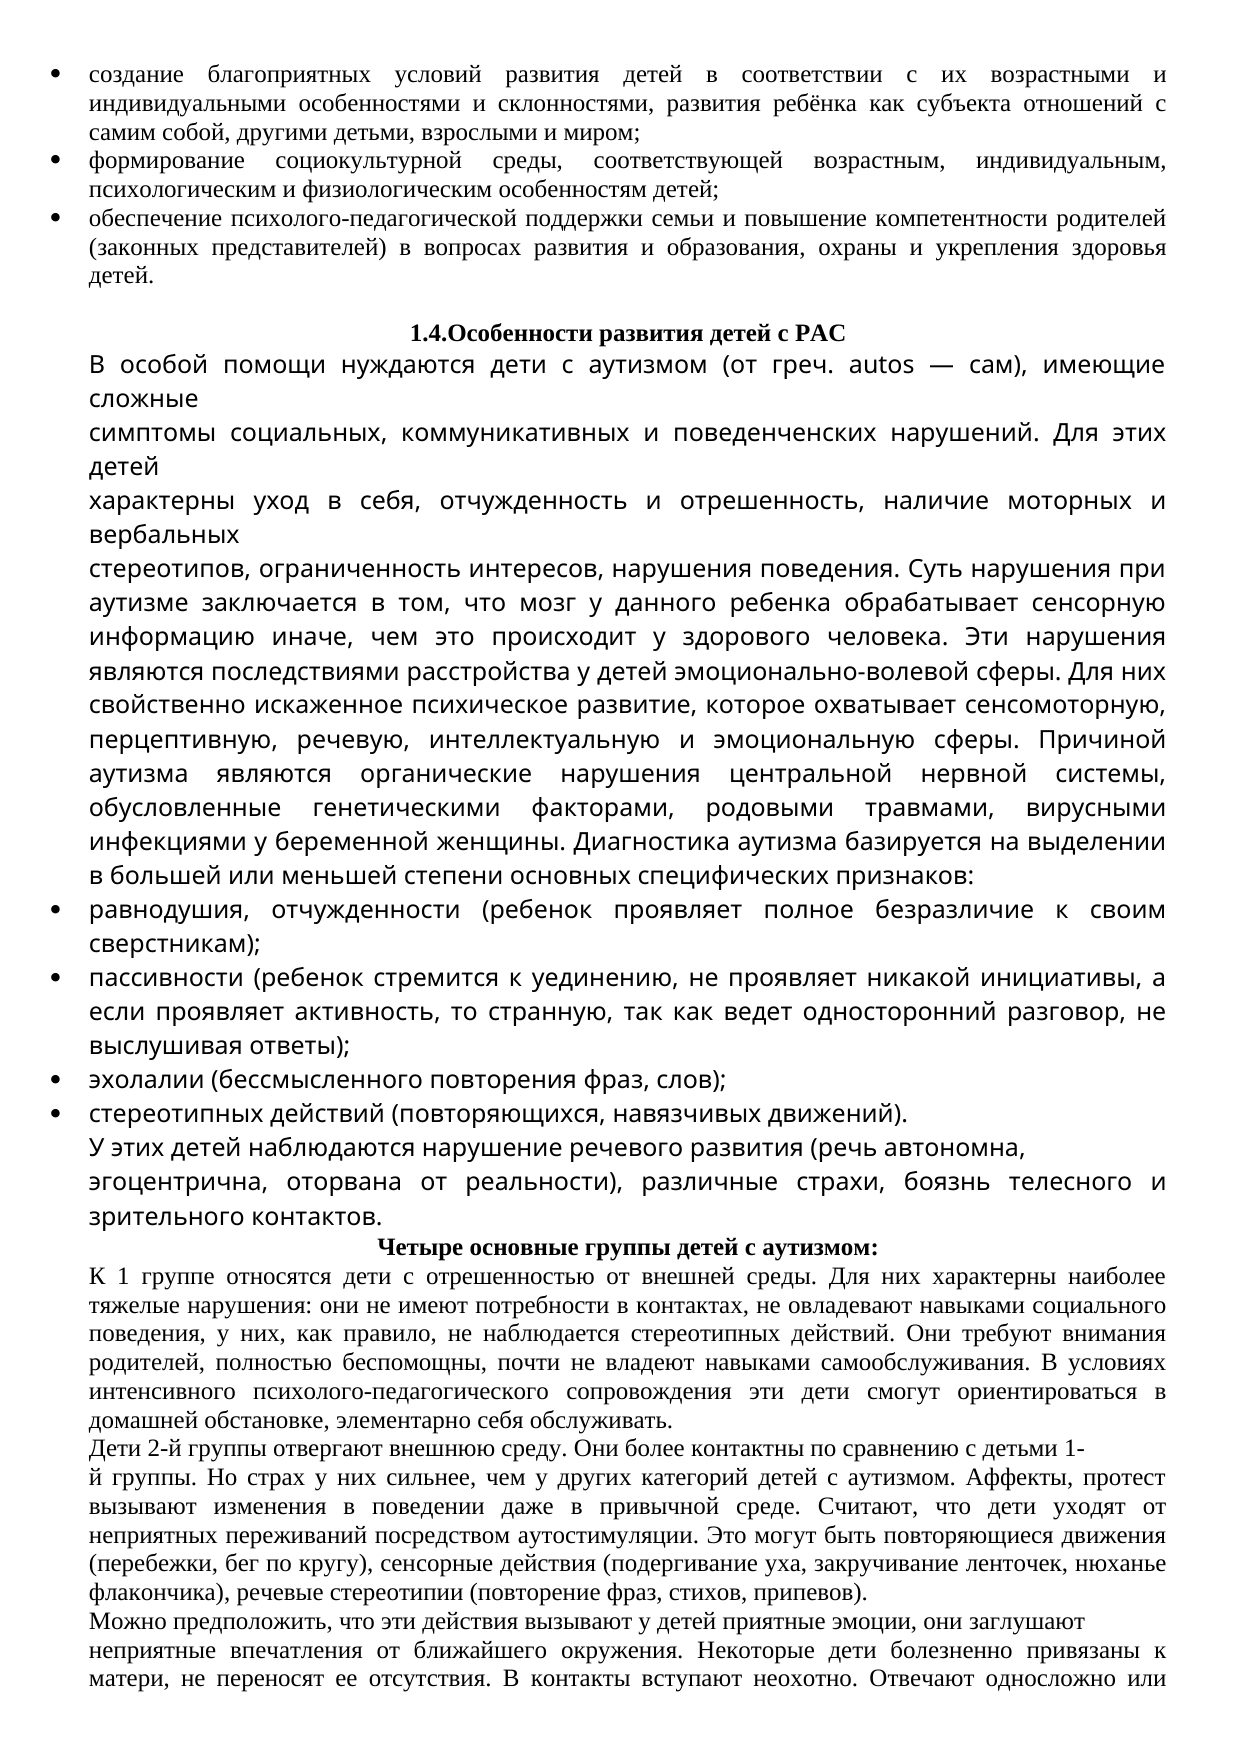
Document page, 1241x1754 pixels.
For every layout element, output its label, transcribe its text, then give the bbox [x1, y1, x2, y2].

list создание благоприятных условий развития детей в соответствии с их возрастными и индивидуальными особенностями и склонностями, развития ребёнка как субъекта отношений с самим собой, другими детьми, взрослыми и миром; [51, 59, 1167, 145]
list эхолалии (бессмысленного повторения фраз, слов); [51, 1062, 1167, 1096]
list обеспечение психолого-педагогической поддержки семьи и повышение компетентности родителей (законных представителей) в вопросах развития и образования, охраны и укрепления здоровья детей. [51, 203, 1167, 289]
text К 1 группе относятся дети с отрешенностью от внешней среды. Для них характерны наиболее тяжелые нарушения: они не имеют потребности в контактах, не овладевают навыками социального поведения, у них, как правило, не наблюдается стереотипных действий. Они требуют внимания родителей, полностью беспомощны, почти не владеют навыками самообслуживания. В условиях интенсивного психолого-педагогического сопровождения эти дети смогут ориентироваться в домашней обстановке, элементарно себя обслуживать. [89, 1261, 1167, 1433]
list пассивности (ребенок стремится к уединению, не проявляет никакой инициативы, а если проявляет активность, то странную, так как ведет односторонний разговор, не выслушивая ответы); [51, 960, 1167, 1062]
text стереотипов, ограниченность интересов, нарушения поведения. Суть нарушения при аутизме заключается в том, что мозг у данного ребенка обрабатывает сенсорную информацию иначе, чем это происходит у здорового человека. Эти нарушения являются последствиями расстройства у детей эмоционально-волевой сферы. Для них свойственно искаженное психическое развитие, которое охватывает сенсомоторную, перцептивную, речевую, интеллектуальную и эмоциональную сферы. Причиной аутизма являются органические нарушения центральной нервной системы, обусловленные генетическими факторами, родовыми травмами, вирусными инфекциями у беременной женщины. Диагностика аутизма базируется на выделении в большей или меньшей степени основных специфических признаков: [89, 551, 1167, 892]
list стереотипных действий (повторяющихся, навязчивых движений). [51, 1096, 1167, 1130]
text Дети 2-й группы отвергают внешнюю среду. Они более контактны по сравнению с детьми 1- [89, 1433, 1167, 1462]
text Можно предположить, что эти действия вызывают у детей приятные эмоции, они заглушают [89, 1606, 1167, 1635]
text й группы. Но страх у них сильнее, чем у других категорий детей с аутизмом. Аффекты, протест вызывают изменения в поведении даже в привычной среде. Считают, что дети уходят от неприятных переживаний посредством аутостимуляции. Это могут быть повторяющиеся движения (перебежки, бег по кругу), сенсорные действия (подергивание уха, закручивание ленточек, нюханье флакончика), речевые стереотипии (повторение фраз, стихов, припевов). [89, 1462, 1167, 1606]
text В особой помощи нуждаются дети с аутизмом (от греч. autos — сам), имеющие сложные [89, 347, 1167, 415]
text симптомы социальных, коммуникативных и поведенченских нарушений. Для этих детей [89, 415, 1167, 483]
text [89, 1635, 1167, 1692]
text эгоцентрична, оторвана от реальности), различные страхи, боязнь телесного и зрительного контактов. [89, 1164, 1167, 1232]
list равнодушия, отчужденности (ребенок проявляет полное безразличие к своим сверстникам); [51, 892, 1167, 960]
list формирование социокультурной среды, соответствующей возрастным, индивидуальным, психологическим и физиологическим особенностям детей; [51, 145, 1167, 203]
text Четыре основные группы детей с аутизмом: [89, 1232, 1167, 1261]
text У этих детей наблюдаются нарушение речевого развития (речь автономна, [89, 1130, 1167, 1164]
text характерны уход в себя, отчужденность и отрешенность, наличие моторных и вербальных [89, 483, 1167, 551]
text 1.4.Особенности развития детей с РАС [89, 318, 1167, 347]
